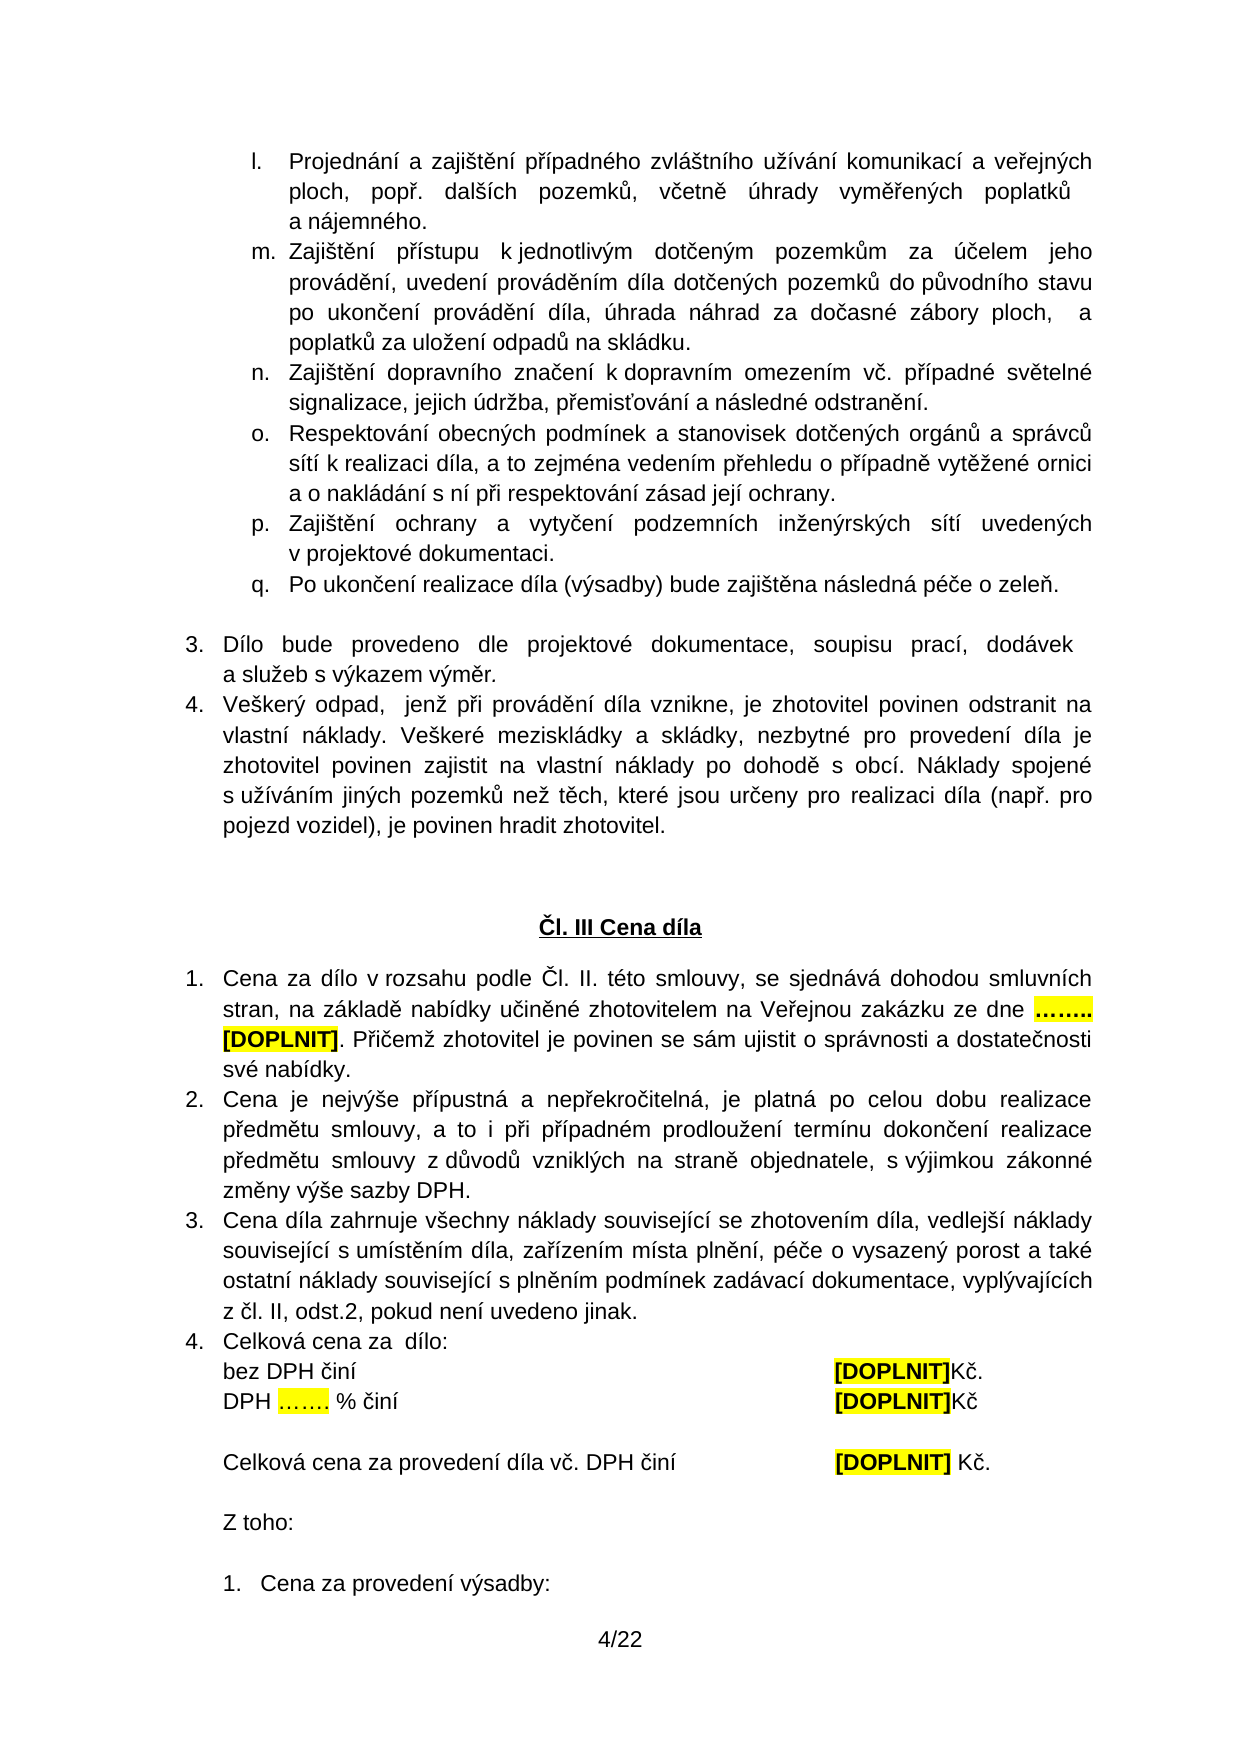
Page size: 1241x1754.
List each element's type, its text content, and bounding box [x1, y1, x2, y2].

list Celková cena za provedení díla vč. DPH činí [DOPLNIT] Kč. [223, 1449, 835, 1475]
list Po ukončení realizace díla (výsadby) bude zajištěna následná péče o zeleň. [251, 571, 1093, 597]
list Cena je nejvýše přípustná a nepřekročitelná, je platná po celou dobu realizace předmětu smlouvy, a to i při případném prodloužení termínu dokončení realizace předmětu smlouvy z důvodů vzniklých na straně objednatele, s výjimkou zákonné změny výše sazby DPH. [185, 1086, 1093, 1203]
list Cena za provedení výsadby: [223, 1569, 1093, 1596]
list Celková cena za provedení díla vč. DPH činí [DOPLNIT] Kč. [951, 1449, 1093, 1475]
list Veškerý odpad, jenž při provádění díla vznikne, je zhotovitel povinen odstranit na vlastní náklady. Veškeré meziskládky a skládky, nezbytné pro provedení díla je zhotovitel povinen zajistit na vlastní náklady po dohodě s obcí. Náklady spojené s užíváním jiných pozemků než těch, které jsou určeny pro realizaci díla (např. pro pojezd vozidel), je povinen hradit zhotovitel. [185, 691, 1093, 838]
list Cena za dílo v rozsahu podle Čl. II. této smlouvy, se sjednává dohodou smluvních stran, na základě nabídky učiněné zhotovitelem na Veřejnou zakázku ze dne ……..[DOPLNIT]. Přičemž zhotovitel je povinen se sám ujistit o správnosti a dostatečnosti své nabídky. [185, 965, 1093, 1082]
list Celková cena za dílo: [185, 1328, 1093, 1354]
list Zajištění ochrany a vytyčení podzemních inženýrských sítí uvedených v projektové dokumentaci. [251, 510, 1093, 567]
list Cena díla zahrnuje všechny náklady související se zhotovením díla, vedlejší náklady související s umístěním díla, zařízením místa plnění, péče o vysazený porost a také ostatní náklady související s plněním podmínek zadávací dokumentace, vyplývajících z čl. II, odst.2, pokud není uvedeno jinak. [185, 1207, 1093, 1324]
list Zajištění přístupu k jednotlivým dotčeným pozemkům za účelem jeho provádění, uvedení prováděním díla dotčených pozemků do původního stavu po ukončení provádění díla, úhrada náhrad za dočasné zábory ploch, a poplatků za uložení odpadů na skládku. [251, 238, 1093, 355]
list bez DPH činí [DOPLNIT]Kč. [950, 1358, 1093, 1384]
list bez DPH činí [DOPLNIT]Kč. [223, 1358, 834, 1384]
list Respektování obecných podmínek a stanovisek dotčených orgánů a správců sítí k realizaci díla, a to zejména vedením přehledu o případně vytěžené ornici a o nakládání s ní při respektování zásad její ochrany. [251, 419, 1093, 506]
list Dílo bude provedeno dle projektové dokumentace, soupisu prací, dodávek a služeb s výkazem výměr. [185, 631, 1093, 687]
list DPH ……. % činí [DOPLNIT]Kč [223, 1388, 1093, 1445]
text Čl. III Cena díla [148, 914, 1093, 941]
list Z toho: [223, 1509, 1093, 1535]
list Projednání a zajištění případného zvláštního užívání komunikací a veřejných ploch, popř. dalších pozemků, včetně úhrady vyměřených poplatků a nájemného. [251, 148, 1093, 234]
list Zajištění dopravního značení k dopravním omezením vč. případné světelné signalizace, jejich údržba, přemisťování a následné odstranění. [251, 359, 1093, 416]
